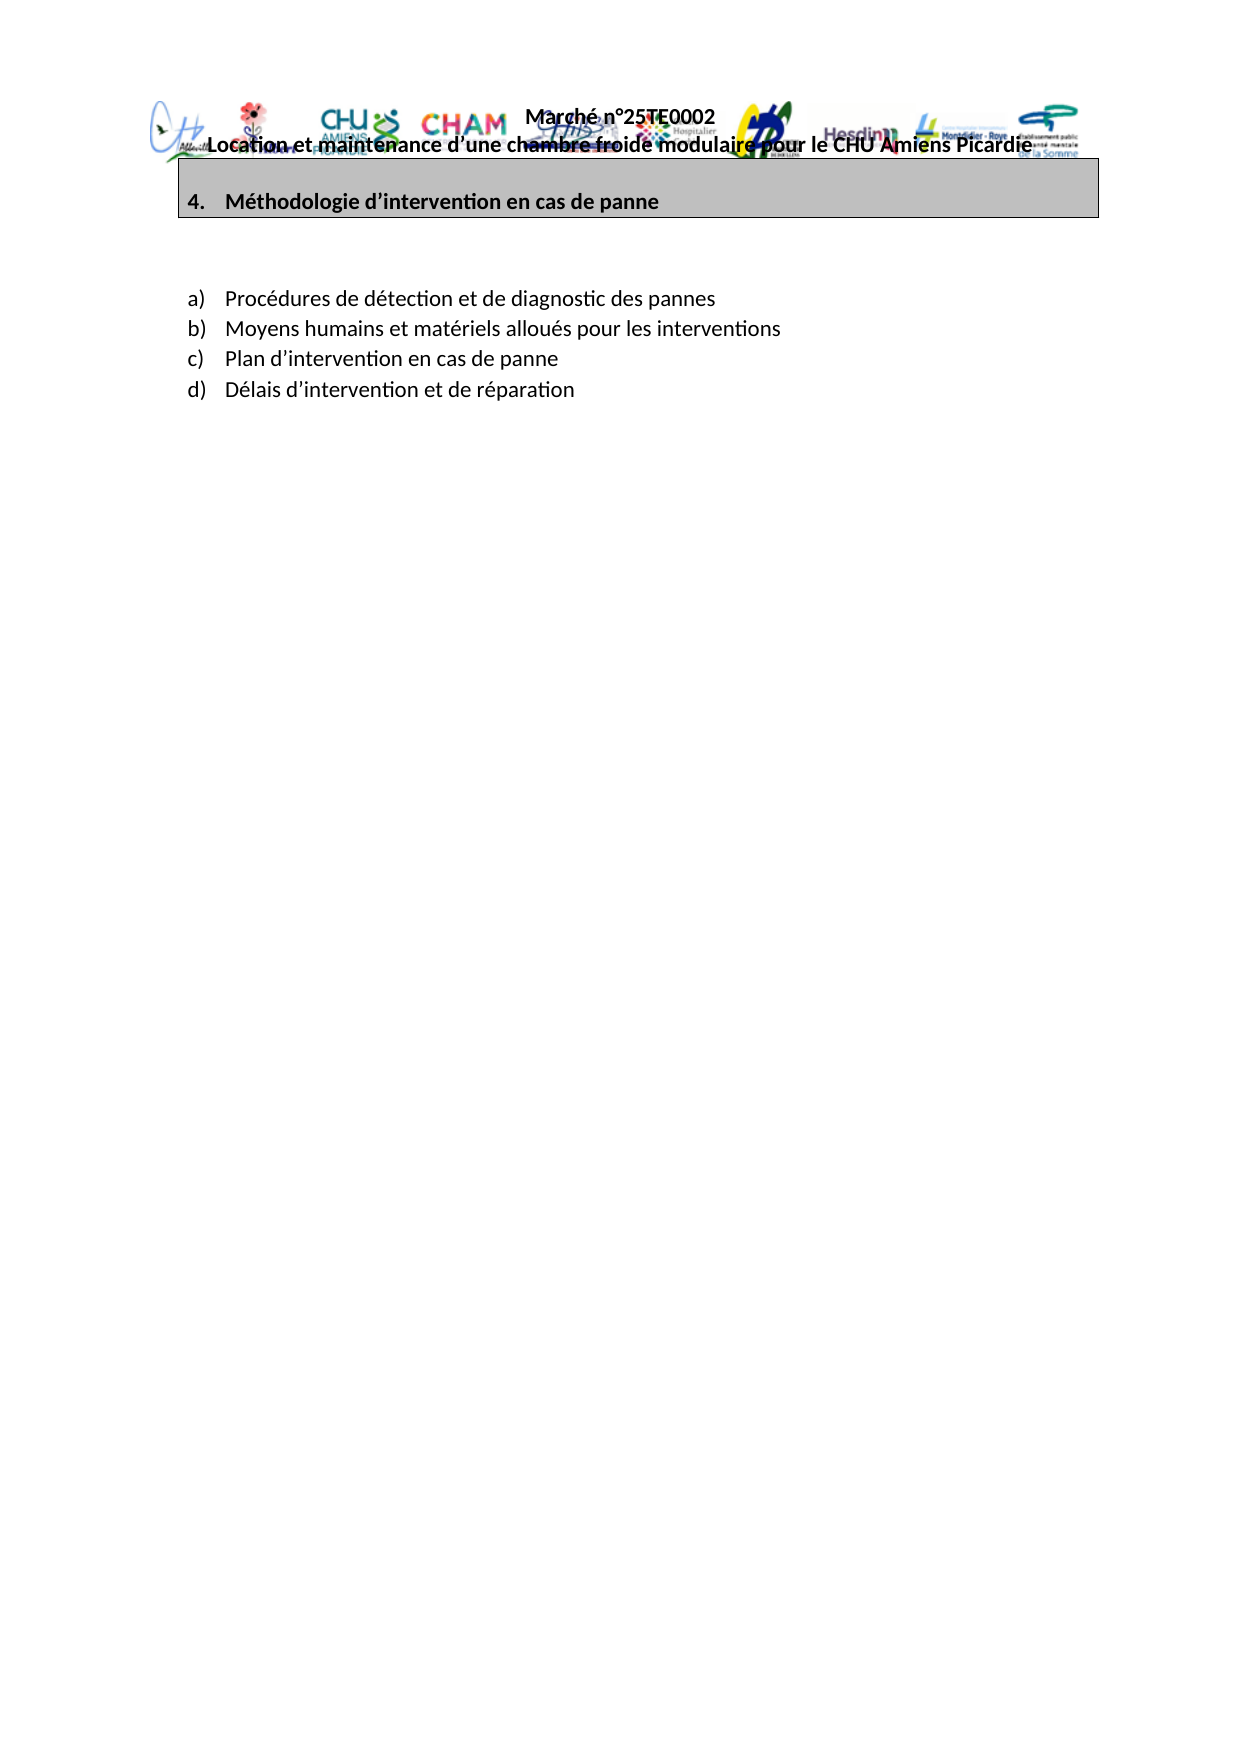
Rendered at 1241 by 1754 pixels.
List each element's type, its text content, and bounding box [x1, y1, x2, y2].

list Délais d’intervention et de réparation [187, 375, 1090, 403]
list Moyens humains et matériels alloués pour les interventions [187, 314, 1090, 342]
list Procédures de détection et de diagnostic des pannes [187, 284, 1090, 312]
list Plan d’intervention en cas de panne [187, 344, 1090, 373]
list Méthodologie d’intervention en cas de panne [179, 159, 1098, 217]
picture [150, 101, 1108, 182]
